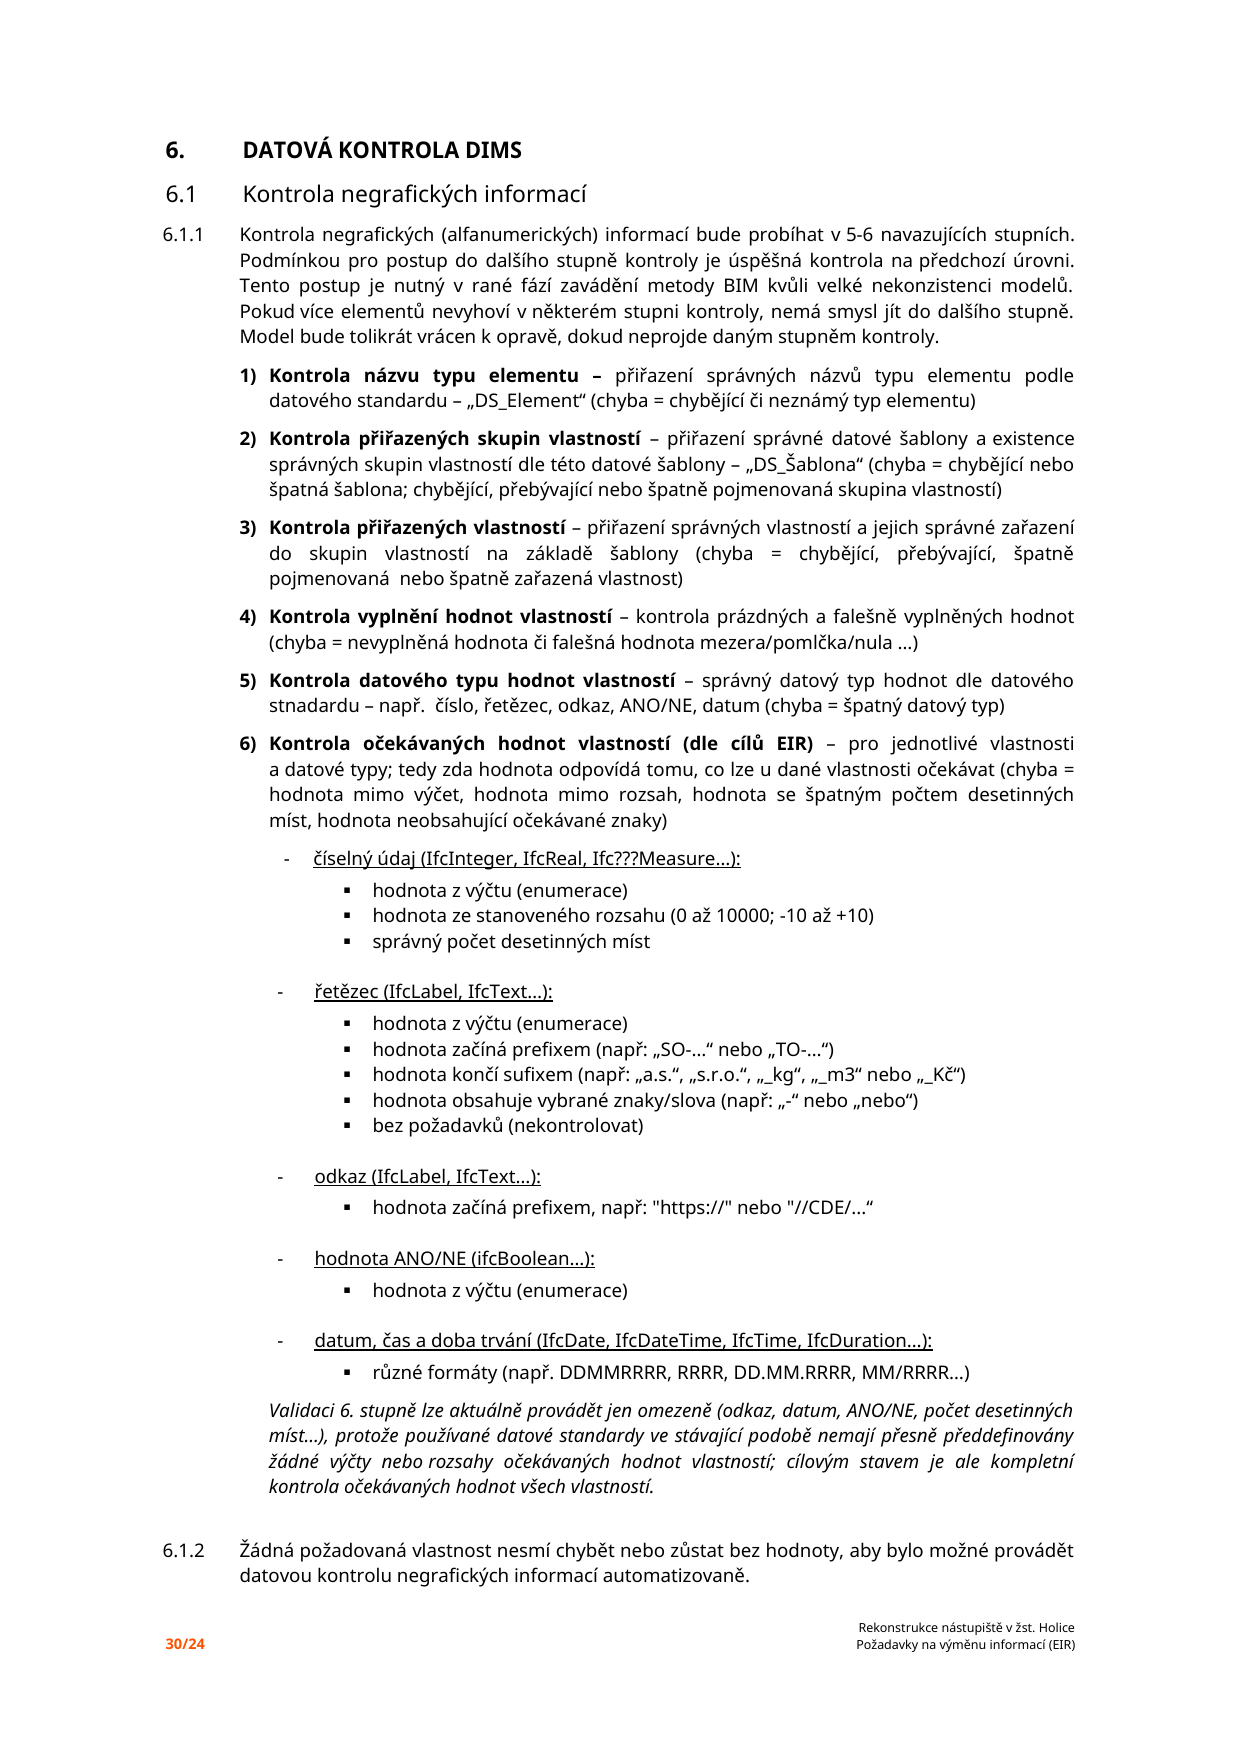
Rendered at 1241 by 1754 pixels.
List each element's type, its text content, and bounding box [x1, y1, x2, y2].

list datum, čas a doba trvání (IfcDate, IfcDateTime, IfcTime, IfcDuration…): [277, 1327, 1075, 1353]
list hodnota ze stanoveného rozsahu (0 až 10000; -10 až +10) [343, 902, 1075, 928]
list správný počet desetinných míst [343, 928, 1075, 953]
list 4) Kontrola vyplnění hodnot vlastností – kontrola prázdných a falešně vyplněných hodnot (chyba = nevyplněná hodnota či falešná hodnota mezera/pomlčka/nula …) [239, 603, 1075, 654]
list Validaci 6. stupně lze aktuálně provádět jen omezeně (odkaz, datum, ANO/NE, počet desetinných míst…), protože používané datové standardy ve stávající podobě nemají přesně předdefinovány žádné výčty nebo rozsahy očekávaných hodnot vlastností; cílovým stavem je ale kompletní kontrola očekávaných hodnot všech vlastností. [269, 1397, 1075, 1499]
list hodnota z výčtu (enumerace) [343, 1010, 1075, 1036]
list 3) Kontrola přiřazených vlastností – přiřazení správných vlastností a jejich správné zařazení do skupin vlastností na základě šablony (chyba = chybějící, přebývající, špatně pojmenovaná nebo špatně zařazená vlastnost) [239, 514, 1075, 591]
list různé formáty (např. DDMMRRRR, RRRR, DD.MM.RRRR, MM/RRRR…) [343, 1359, 1075, 1385]
list hodnota z výčtu (enumerace) [343, 1277, 1075, 1302]
list hodnota z výčtu (enumerace) [343, 877, 1075, 902]
list 2) Kontrola přiřazených skupin vlastností – přiřazení správné datové šablony a existence správných skupin vlastností dle této datové šablony – „DS_Šablona“ (chyba = chybějící nebo špatná šablona; chybějící, přebývající nebo špatně pojmenovaná skupina vlastností) [239, 425, 1075, 502]
list bez požadavků (nekontrolovat) [343, 1112, 1075, 1138]
list 5) Kontrola datového typu hodnot vlastností – správný datový typ hodnot dle datového stnadardu – např. číslo, řetězec, odkaz, ANO/NE, datum (chyba = špatný datový typ) [239, 667, 1075, 718]
text Kontrola negrafických (alfanumerických) informací bude probíhat v 5-6 navazujících stupních. Podmínkou pro postup do dalšího stupně kontroly je úspěšná kontrola na předchozí úrovni. Tento postup je nutný v rané fází zavádění metody BIM kvůli velké nekonzistenci modelů. Pokud více elementů nevyhoví v některém stupni kontroly, nemá smysl jít do dalšího stupně. Model bude tolikrát vrácen k opravě, dokud neprojde daným stupněm kontroly. [162, 222, 1075, 349]
list 1) Kontrola názvu typu elementu – přiřazení správných názvů typu elementu podle datového standardu – „DS_Element“ (chyba = chybějící či neznámý typ elementu) [239, 362, 1075, 413]
list řetězec (IfcLabel, IfcText…): [277, 978, 1075, 1004]
text datová kontrola DiMs [165, 134, 1075, 166]
text Kontrola negrafických informací [165, 178, 1075, 209]
list hodnota obsahuje vybrané znaky/slova (např: „-“ nebo „nebo“) [343, 1087, 1075, 1112]
list číselný údaj (IfcInteger, IfcReal, Ifc???Measure…): [283, 845, 1075, 871]
text Žádná požadovaná vlastnost nesmí chybět nebo zůstat bez hodnoty, aby bylo možné provádět datovou kontrolu negrafických informací automatizovaně. [162, 1537, 1075, 1588]
list hodnota začíná prefixem, např: "https://" nebo "//CDE/...“ [343, 1195, 1075, 1220]
list odkaz (IfcLabel, IfcText…): [277, 1163, 1075, 1188]
list hodnota ANO/NE (ifcBoolean…): [277, 1245, 1075, 1271]
list hodnota začíná prefixem (např: „SO-…“ nebo „TO-…“) [343, 1036, 1075, 1061]
list 6) Kontrola očekávaných hodnot vlastností (dle cílů EIR) – pro jednotlivé vlastnosti a datové typy; tedy zda hodnota odpovídá tomu, co lze u dané vlastnosti očekávat (chyba = hodnota mimo výčet, hodnota mimo rozsah, hodnota se špatným počtem desetinných míst, hodnota neobsahující očekávané znaky) [239, 731, 1075, 833]
list hodnota končí sufixem (např: „a.s.“, „s.r.o.“, „_kg“, „_m3“ nebo „_Kč“) [343, 1061, 1075, 1087]
